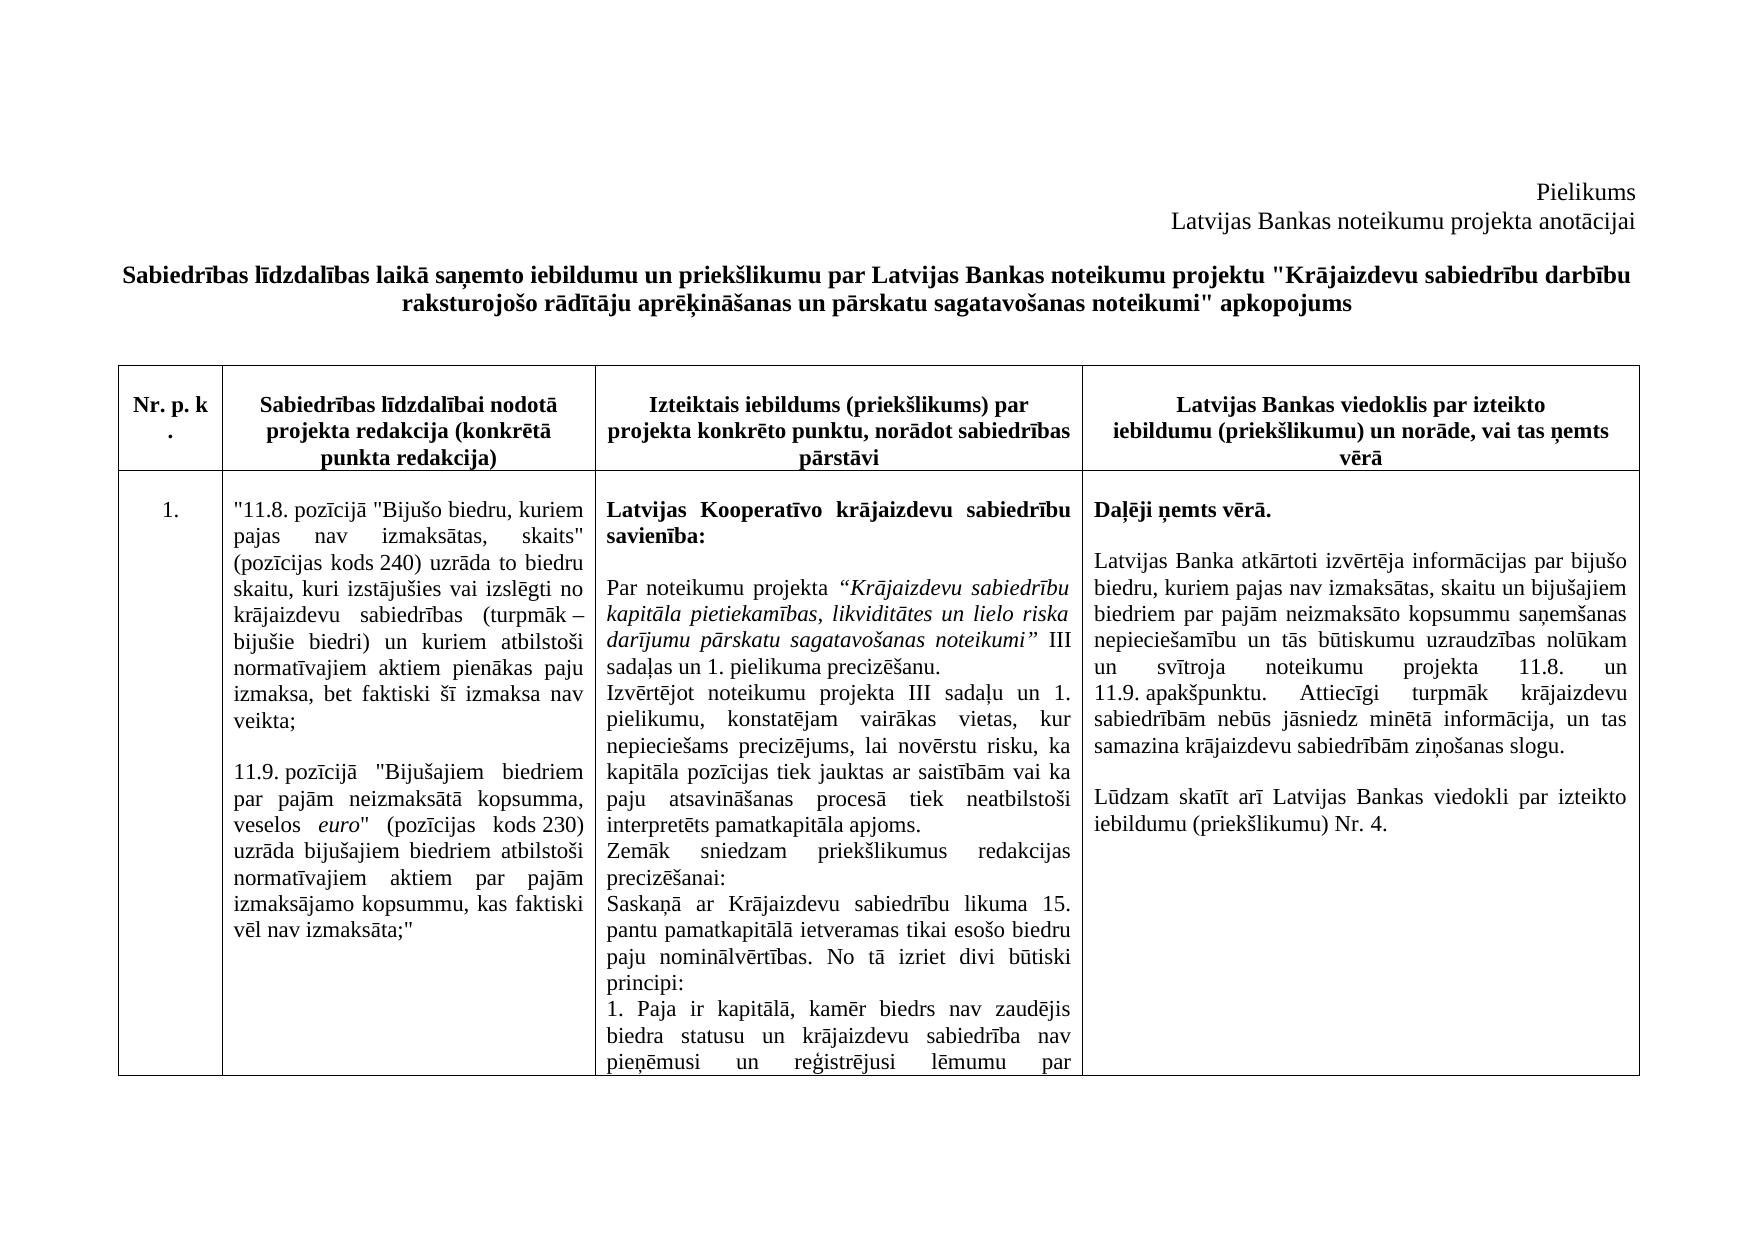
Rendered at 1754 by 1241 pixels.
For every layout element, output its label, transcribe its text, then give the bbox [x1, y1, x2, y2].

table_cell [223, 471, 595, 1074]
table_header Latvijas Bankas viedoklis par izteikto iebildumu (priekšlikumu) un norāde, vai tas ņemts vērā [1083, 366, 1639, 470]
table_header Izteiktais iebildums (priekšlikums) par projekta konkrēto punktu, norādot sabiedrības pārstāvi [596, 366, 1082, 470]
list Latvijas Bankas noteikumu projekta anotācijai [118, 206, 1636, 235]
table_header Sabiedrības līdzdalībai nodotā projekta redakcija (konkrētā punkta redakcija) [223, 366, 595, 470]
table_header Nr. p. k. [119, 366, 222, 470]
list Pielikums [118, 177, 1636, 206]
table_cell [596, 471, 1082, 1074]
list Sabiedrības līdzdalības laikā saņemto iebildumu un priekšlikumu par Latvijas Bankas noteikumu projektu "Krājaizdevu sabiedrību darbību raksturojošo rādītāju aprēķināšanas un pārskatu sagatavošanas noteikumi" apkopojums [118, 260, 1636, 317]
table_cell 1. [119, 471, 222, 1074]
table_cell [1083, 471, 1639, 1074]
